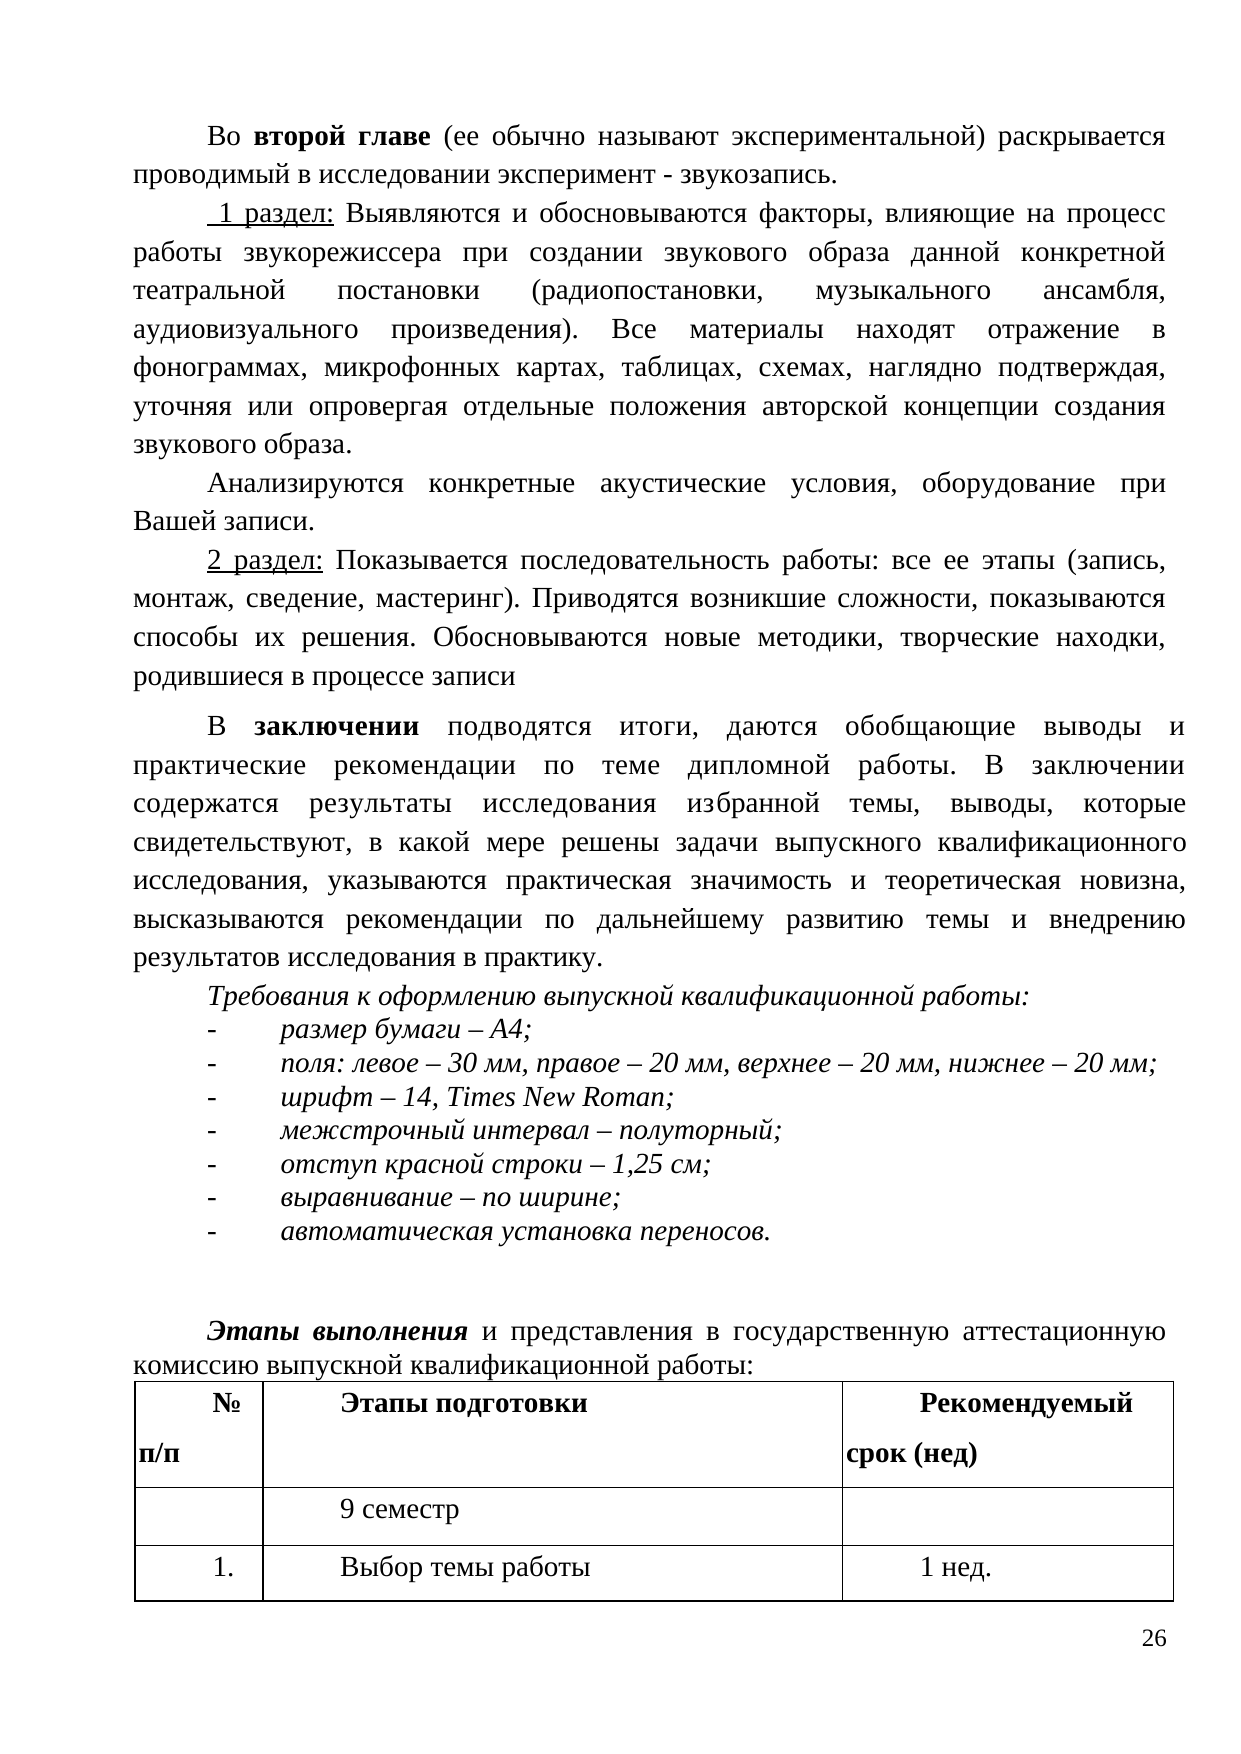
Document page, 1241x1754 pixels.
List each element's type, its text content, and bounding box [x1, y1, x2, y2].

table_cell 1. [136, 1546, 262, 1600]
table_cell 1 нед. [843, 1546, 1173, 1600]
list автоматическая установка переносов. [133, 1213, 1167, 1246]
text Во второй главе (ее обычно называют экспериментальной) раскрывается проводимый в исследовании эксперимент - звукозапись. [133, 118, 1167, 190]
text 2 раздел: Показывается последовательность работы: все ее этапы (запись, монтаж, сведение, мастеринг). Приводятся возникшие сложности, показываются способы их решения. Обосновываются новые методики, творческие находки, родившиеся в процессе записи [133, 542, 1167, 691]
table_header Этапы подготовки [264, 1382, 842, 1486]
table_header Рекомендуемый срок (нед) [843, 1382, 1173, 1486]
list выравнивание – по ширине; [133, 1179, 1167, 1213]
text Этапы выполнения и представления в государственную аттестационную комиссию выпускной квалификационной работы: [133, 1313, 1167, 1381]
list размер бумаги – А4; [133, 1012, 1167, 1045]
list шрифт – 14, Times New Roman; [133, 1079, 1167, 1112]
list межстрочный интервал – полуторный; [133, 1112, 1167, 1146]
text Требования к оформлению выпускной квалификационной работы: [133, 978, 1167, 1012]
text В заключении подводятся итоги, даются обобщающие выводы и практические рекомендации по теме дипломной работы. В заключении содержатся результаты исследования избранной темы, выводы, которые свидетельствуют, в какой мере решены задачи выпускного квалификационного исследования, указываются практическая значимость и теоретическая новизна, высказываются рекомендации по дальнейшему развитию темы и внедрению результатов исследования в практику. [133, 708, 1187, 973]
table_cell 9 семестр [264, 1488, 842, 1544]
list отступ красной строки – 1,25 см; [133, 1146, 1167, 1179]
table_cell [843, 1488, 1173, 1544]
list поля: левое – 30 мм, правое – 20 мм, верхнее – 20 мм, нижнее – 20 мм; [133, 1045, 1167, 1079]
text 1 раздел: Выявляются и обосновываются факторы, влияющие на процесс работы звукорежиссера при создании звукового образа данной конкретной театральной постановки (радиопостановки, музыкального ансамбля, аудиовизуального произведения). Все материалы находят отражение в фонограммах, микрофонных картах, таблицах, схемах, наглядно подтверждая, уточняя или опровергая отдельные положения авторской концепции создания звукового образа. [133, 195, 1167, 460]
table_header № п/п [136, 1382, 262, 1486]
text Анализируются конкретные акустические условия, оборудование при Вашей записи. [133, 465, 1167, 537]
table_cell [136, 1488, 262, 1544]
table_cell Выбор темы работы [264, 1546, 842, 1600]
